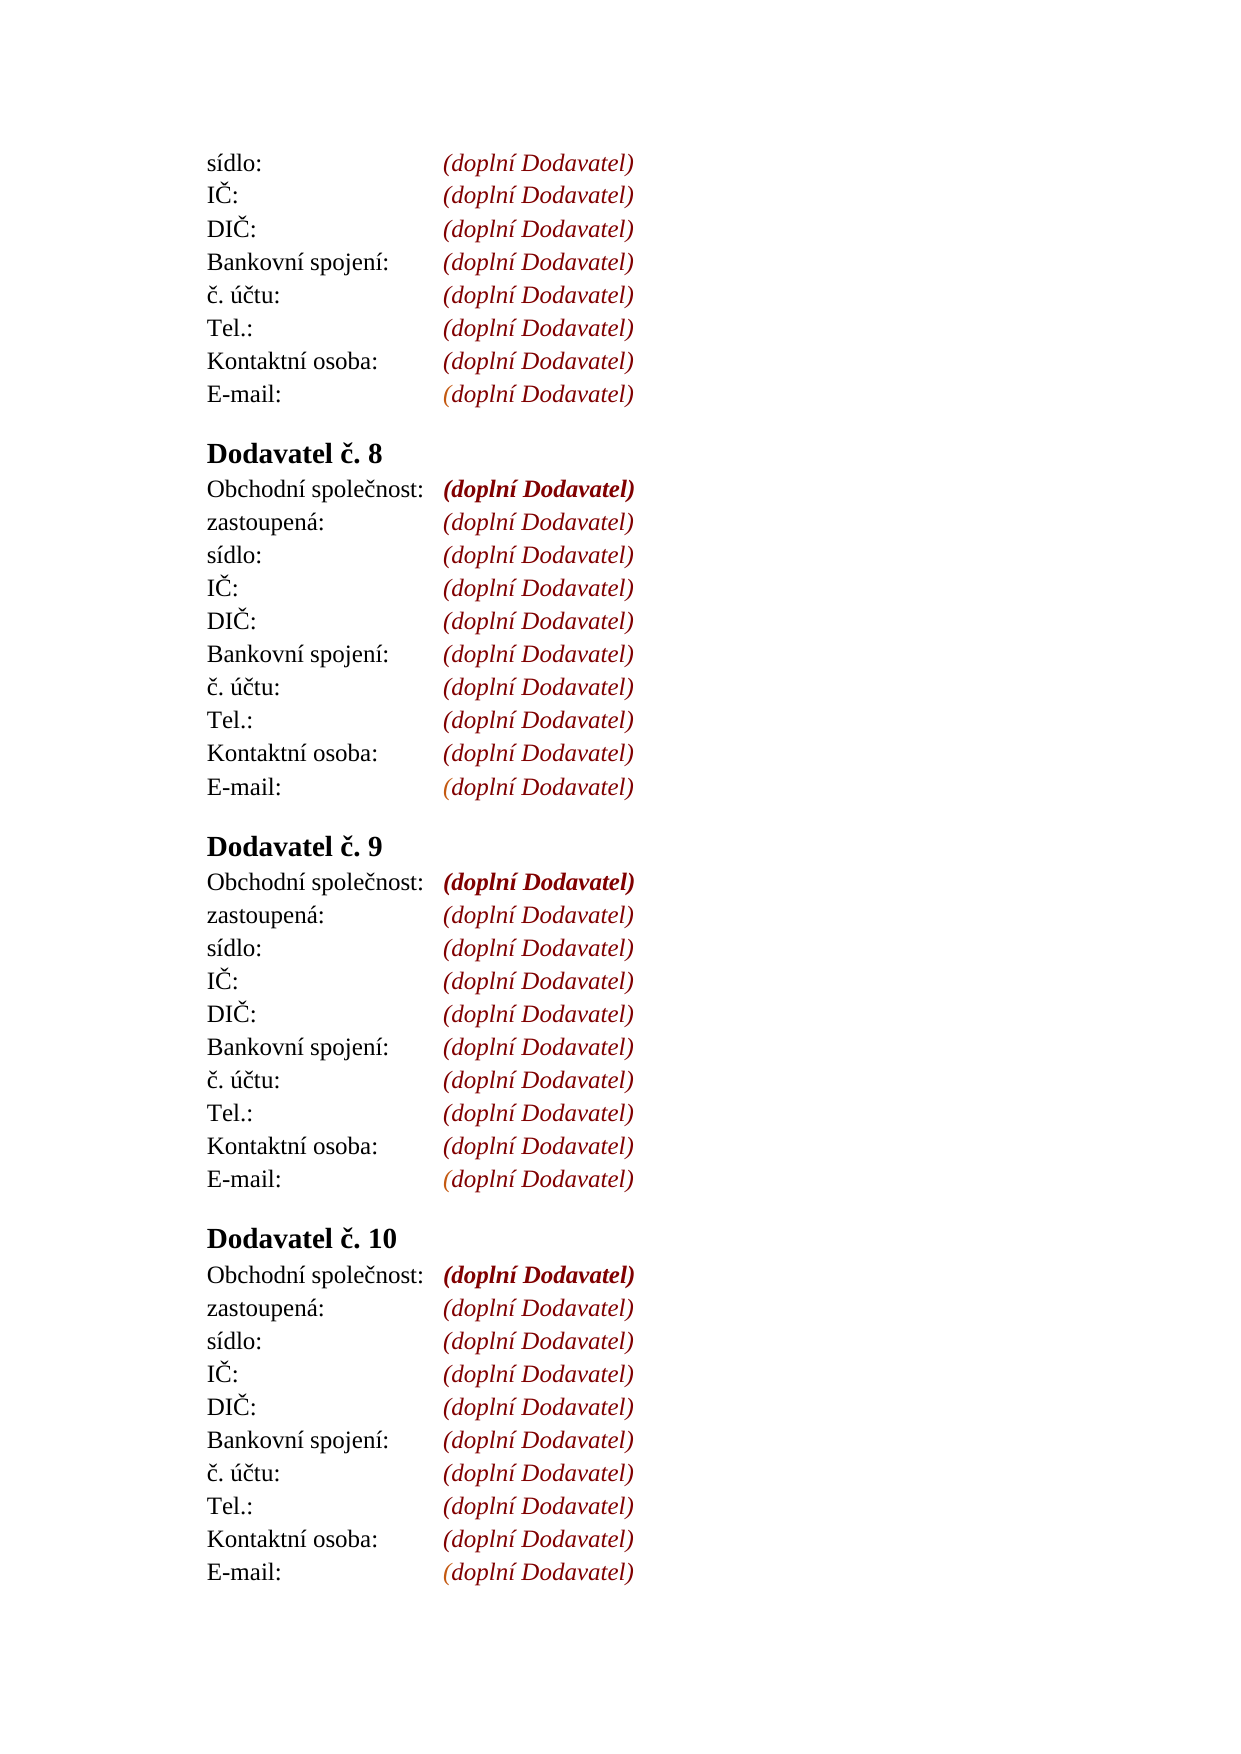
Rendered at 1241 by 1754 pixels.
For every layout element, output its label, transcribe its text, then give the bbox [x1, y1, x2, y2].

text č. účtu: (doplní Dodavatel) [207, 672, 1093, 701]
subtitle Tel.: (doplní Dodavatel) [207, 313, 1093, 341]
subtitle sídlo: (doplní Dodavatel) [207, 148, 1093, 176]
subtitle sídlo: (doplní Dodavatel) [207, 933, 1093, 962]
text Kontaktní osoba: (doplní Dodavatel) [207, 1524, 1093, 1553]
text Kontaktní osoba: (doplní Dodavatel) [207, 738, 1093, 767]
subtitle IČ: (doplní Dodavatel) [207, 573, 1093, 602]
text zastoupená: (doplní Dodavatel) [207, 507, 1093, 536]
text č. účtu: (doplní Dodavatel) [207, 1458, 1093, 1487]
text zastoupená: (doplní Dodavatel) [207, 900, 1093, 929]
subtitle Bankovní spojení: (doplní Dodavatel) [207, 1032, 1093, 1061]
subtitle Obchodní společnost: (doplní Dodavatel) [207, 1260, 1093, 1289]
subtitle Bankovní spojení: (doplní Dodavatel) [207, 639, 1093, 668]
subtitle DIČ: (doplní Dodavatel) [207, 214, 1093, 242]
text Kontaktní osoba: (doplní Dodavatel) [207, 346, 1093, 374]
subtitle Obchodní společnost: (doplní Dodavatel) [207, 867, 1093, 896]
subtitle E-mail: (doplní Dodavatel) [207, 1164, 1093, 1193]
subtitle E-mail: (doplní Dodavatel) [207, 379, 1093, 407]
subtitle DIČ: (doplní Dodavatel) [207, 999, 1093, 1028]
subtitle Dodavatel č. 9 [207, 829, 1093, 862]
subtitle Dodavatel č. 10 [207, 1221, 1093, 1255]
subtitle Dodavatel č. 8 [207, 436, 1093, 469]
subtitle E-mail: (doplní Dodavatel) [207, 772, 1093, 800]
text č. účtu: (doplní Dodavatel) [207, 1065, 1093, 1094]
subtitle Tel.: (doplní Dodavatel) [207, 706, 1093, 734]
subtitle IČ: (doplní Dodavatel) [207, 1359, 1093, 1388]
subtitle sídlo: (doplní Dodavatel) [207, 1326, 1093, 1355]
subtitle Bankovní spojení: (doplní Dodavatel) [207, 1425, 1093, 1454]
subtitle Tel.: (doplní Dodavatel) [207, 1098, 1093, 1127]
text Kontaktní osoba: (doplní Dodavatel) [207, 1131, 1093, 1160]
subtitle DIČ: (doplní Dodavatel) [207, 1392, 1093, 1421]
subtitle Obchodní společnost: (doplní Dodavatel) [207, 474, 1093, 503]
subtitle E-mail: (doplní Dodavatel) [207, 1557, 1093, 1586]
subtitle sídlo: (doplní Dodavatel) [207, 540, 1093, 569]
subtitle IČ: (doplní Dodavatel) [207, 181, 1093, 209]
subtitle DIČ: (doplní Dodavatel) [207, 606, 1093, 635]
text č. účtu: (doplní Dodavatel) [207, 280, 1093, 308]
subtitle Bankovní spojení: (doplní Dodavatel) [207, 247, 1093, 275]
subtitle IČ: (doplní Dodavatel) [207, 966, 1093, 995]
subtitle Tel.: (doplní Dodavatel) [207, 1491, 1093, 1520]
text zastoupená: (doplní Dodavatel) [207, 1293, 1093, 1322]
